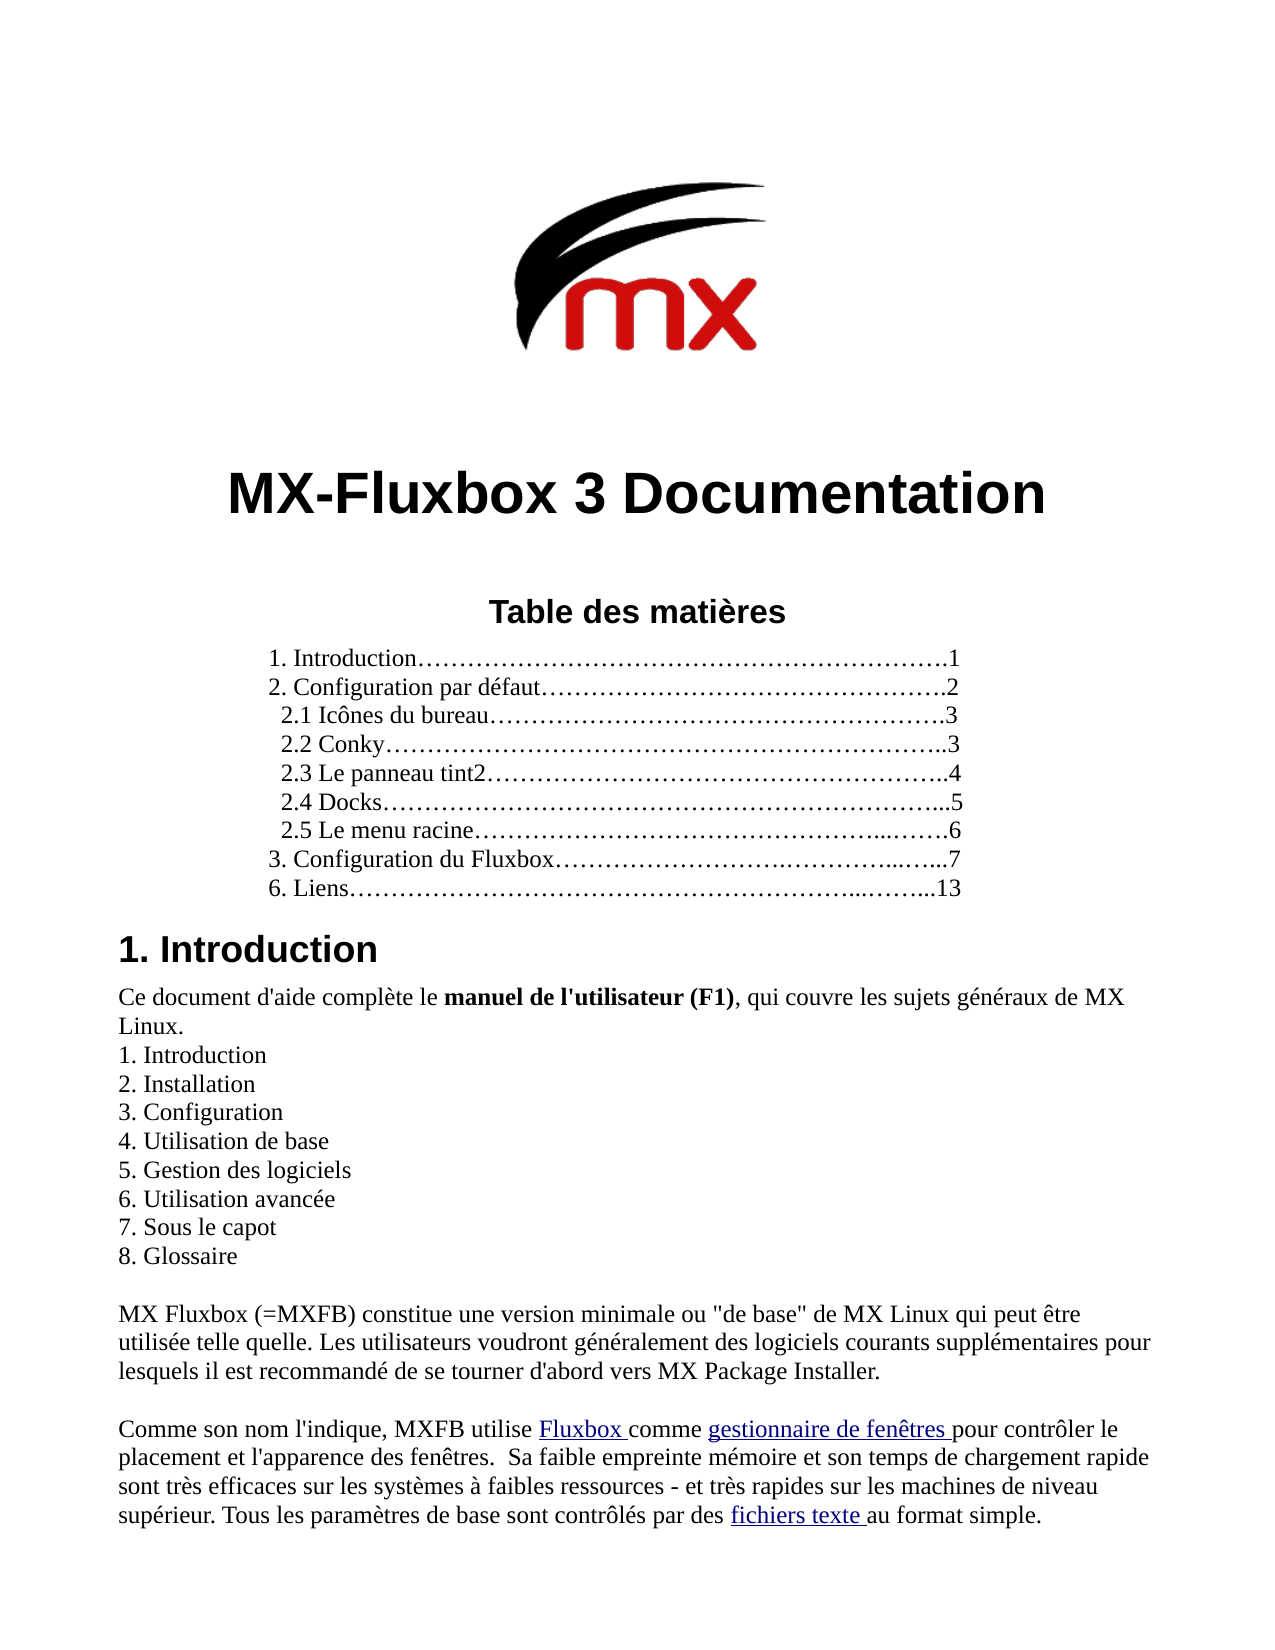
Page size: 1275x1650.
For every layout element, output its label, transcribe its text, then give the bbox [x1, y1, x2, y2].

text 4. Utilisation de base [118, 1126, 1157, 1155]
text Comme son nom l'indique, MXFB utilise Fluxbox comme gestionnaire de fenêtres pour contrôler le placement et l'apparence des fenêtres. Sa faible empreinte mémoire et son temps de chargement rapide sont très efficaces sur les systèmes à faibles ressources - et très rapides sur les machines de niveau supérieur. Tous les paramètres de base sont contrôlés par des fichiers texte au format simple. [118, 1414, 1157, 1529]
text 1. Introduction [118, 1040, 1157, 1069]
text 8. Glossaire [118, 1241, 1157, 1270]
text 6. Utilisation avancée [118, 1184, 1157, 1212]
text Ce document d'aide complète le manuel de l'utilisateur (F1), qui couvre les sujets généraux de MX Linux. [118, 982, 1157, 1040]
text 5. Gestion des logiciels [118, 1155, 1157, 1184]
text MX Fluxbox (=MXFB) constitue une version minimale ou "de base" de MX Linux qui peut être utilisée telle quelle. Les utilisateurs voudront généralement des logiciels courants supplémentaires pour lesquels il est recommandé de se tourner d'abord vers MX Package Installer. [118, 1299, 1157, 1385]
text 3. Configuration [118, 1097, 1157, 1126]
title MX-Fluxbox 3 Documentation [118, 458, 1157, 526]
text 7. Sous le capot [118, 1212, 1157, 1241]
picture [488, 118, 787, 416]
subtitle 1. Introduction [118, 927, 1157, 970]
text 2. Installation [118, 1069, 1157, 1097]
